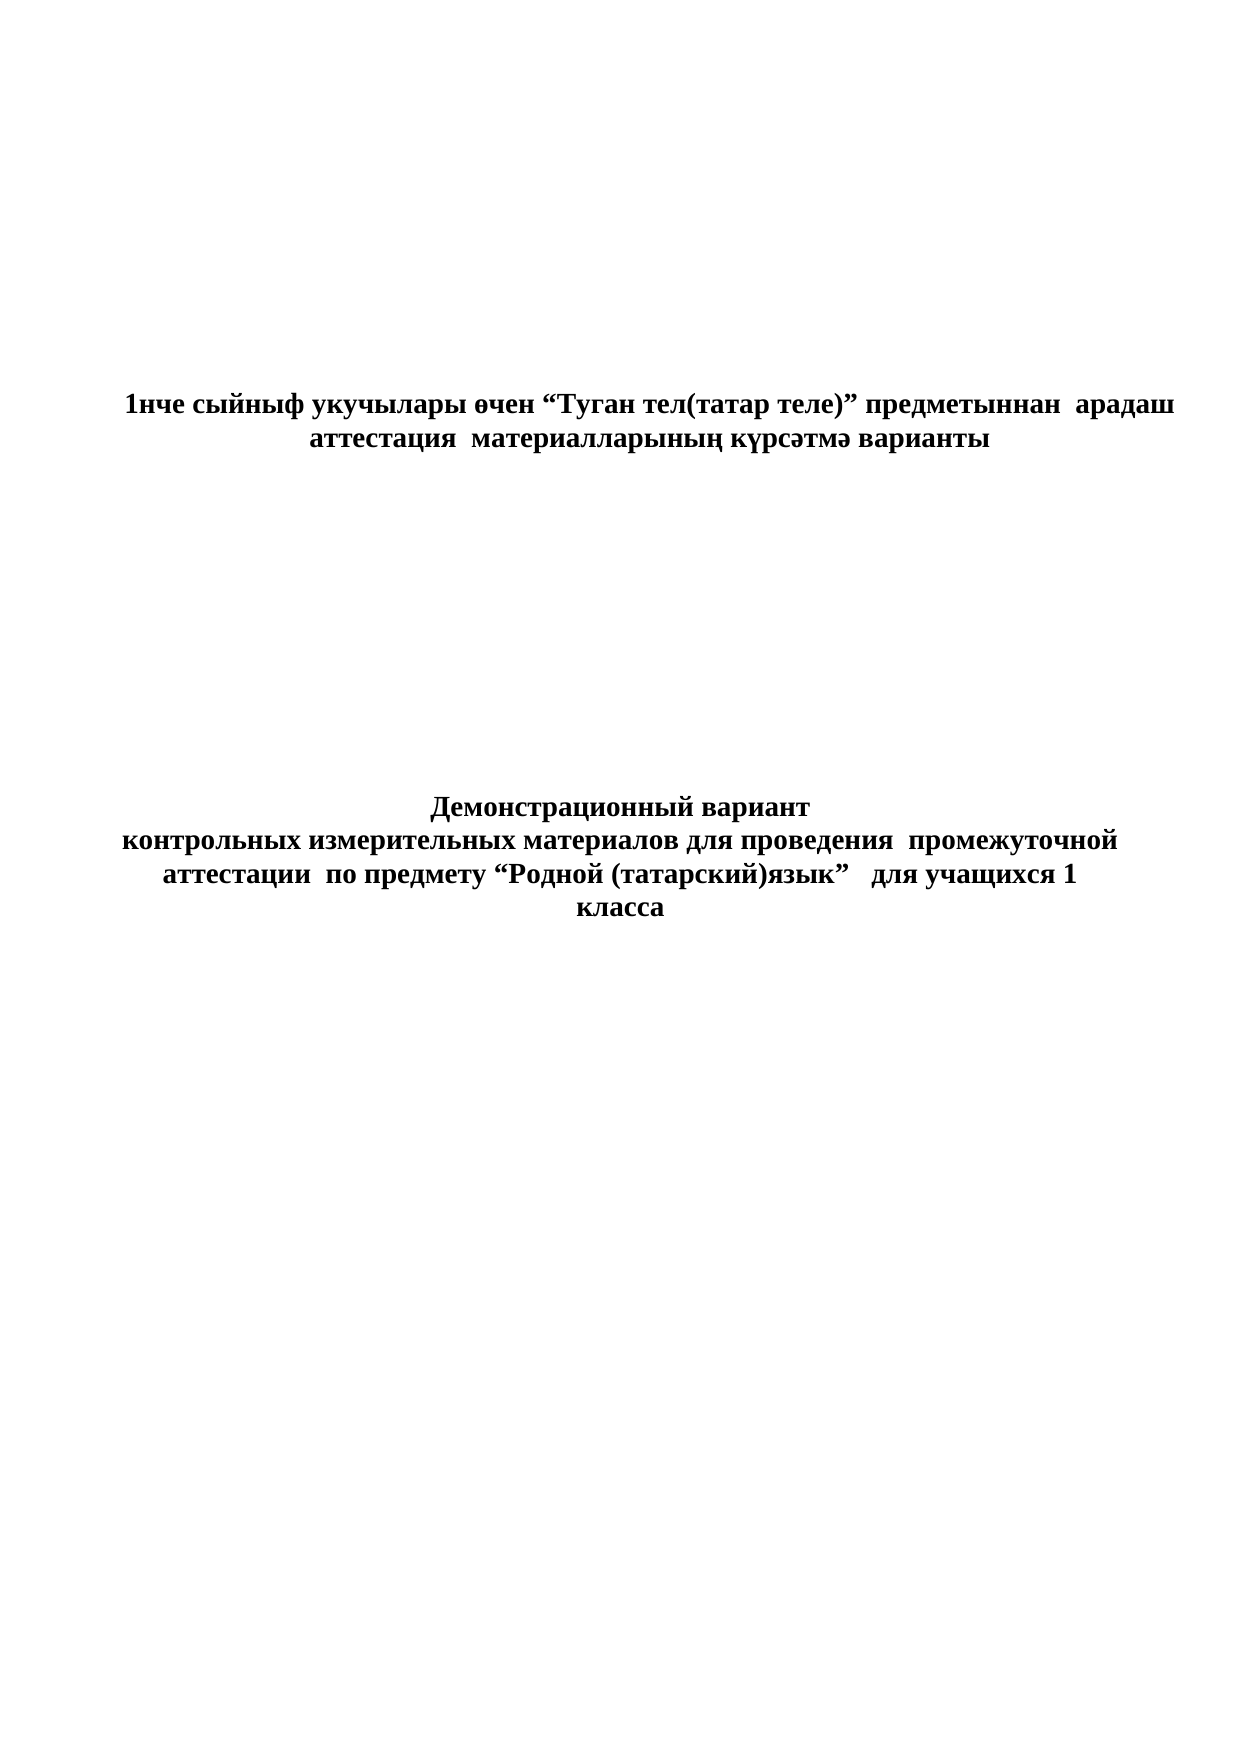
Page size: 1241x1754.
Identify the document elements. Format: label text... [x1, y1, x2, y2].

text 1нче сыйныф укучылары өчен “Туган тел(татар теле)” предметыннан арадаш аттестация материалларының күрсәтмә варианты [118, 386, 1181, 453]
text контрольных измерительных материалов для проведения промежуточной аттестации по предмету “Родной (татарский)язык” для учащихся 1 класса [118, 822, 1122, 923]
text Демонстрационный вариант [118, 789, 1122, 822]
